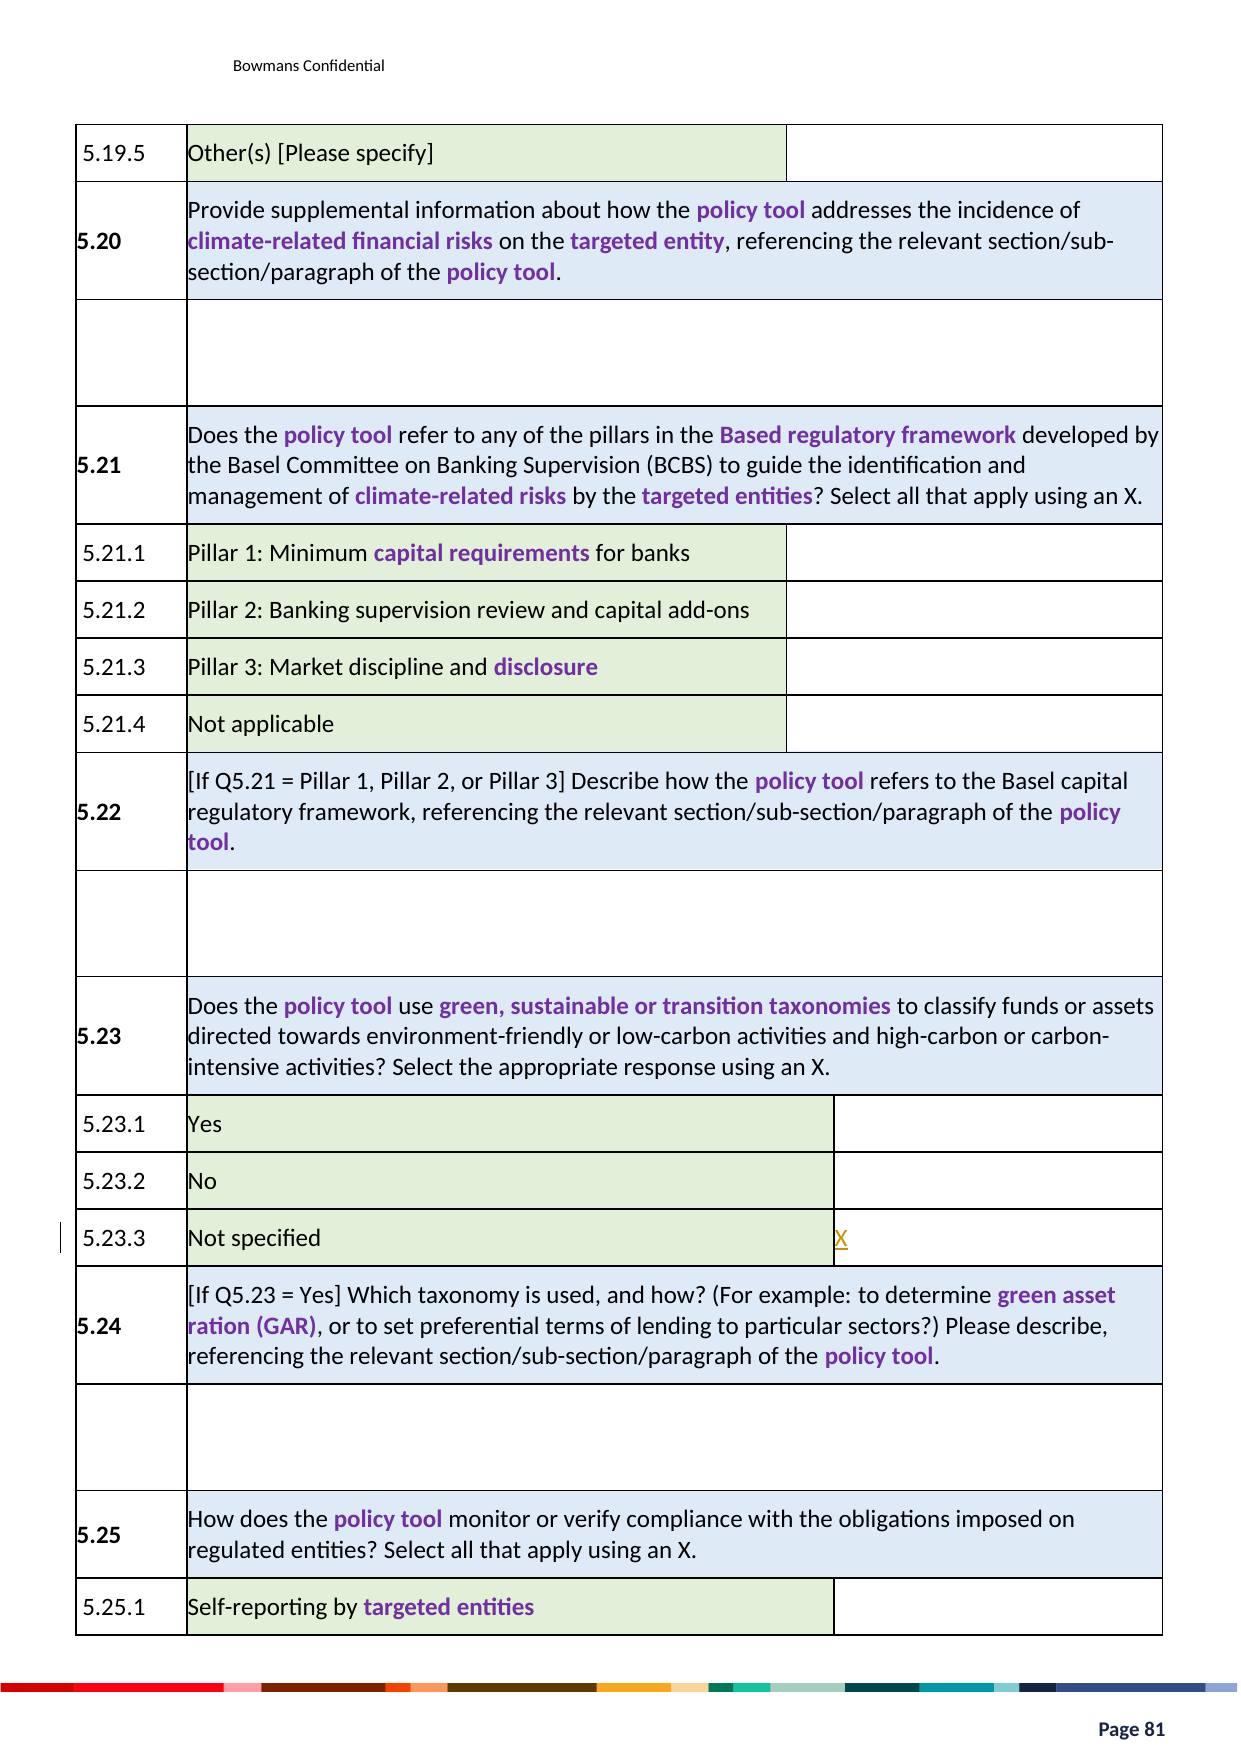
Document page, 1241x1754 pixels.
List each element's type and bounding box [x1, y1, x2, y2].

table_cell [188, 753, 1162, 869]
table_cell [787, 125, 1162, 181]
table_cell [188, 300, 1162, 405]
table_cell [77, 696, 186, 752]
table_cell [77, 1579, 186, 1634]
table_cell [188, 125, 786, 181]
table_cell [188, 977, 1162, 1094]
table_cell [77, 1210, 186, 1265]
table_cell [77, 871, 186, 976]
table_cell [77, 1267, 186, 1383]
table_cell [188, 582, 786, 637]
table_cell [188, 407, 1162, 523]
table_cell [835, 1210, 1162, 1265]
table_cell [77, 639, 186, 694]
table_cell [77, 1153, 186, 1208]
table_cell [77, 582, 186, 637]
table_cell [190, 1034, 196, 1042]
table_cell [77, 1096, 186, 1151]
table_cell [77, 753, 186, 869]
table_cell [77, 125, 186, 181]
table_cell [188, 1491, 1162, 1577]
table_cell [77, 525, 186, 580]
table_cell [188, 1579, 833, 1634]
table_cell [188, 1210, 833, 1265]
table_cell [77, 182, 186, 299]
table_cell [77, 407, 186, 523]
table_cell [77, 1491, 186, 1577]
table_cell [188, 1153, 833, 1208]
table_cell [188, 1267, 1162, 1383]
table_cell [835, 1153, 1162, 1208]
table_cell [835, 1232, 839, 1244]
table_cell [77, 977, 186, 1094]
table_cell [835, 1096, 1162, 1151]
picture [0, 1683, 1236, 1692]
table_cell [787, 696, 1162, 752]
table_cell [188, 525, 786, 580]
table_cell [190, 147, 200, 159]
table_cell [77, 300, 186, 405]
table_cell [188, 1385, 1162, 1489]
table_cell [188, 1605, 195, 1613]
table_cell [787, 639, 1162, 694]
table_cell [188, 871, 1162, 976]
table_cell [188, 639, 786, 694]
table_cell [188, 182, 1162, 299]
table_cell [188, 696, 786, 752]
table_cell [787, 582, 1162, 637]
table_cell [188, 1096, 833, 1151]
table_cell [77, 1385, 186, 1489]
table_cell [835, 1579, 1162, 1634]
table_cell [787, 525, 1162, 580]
